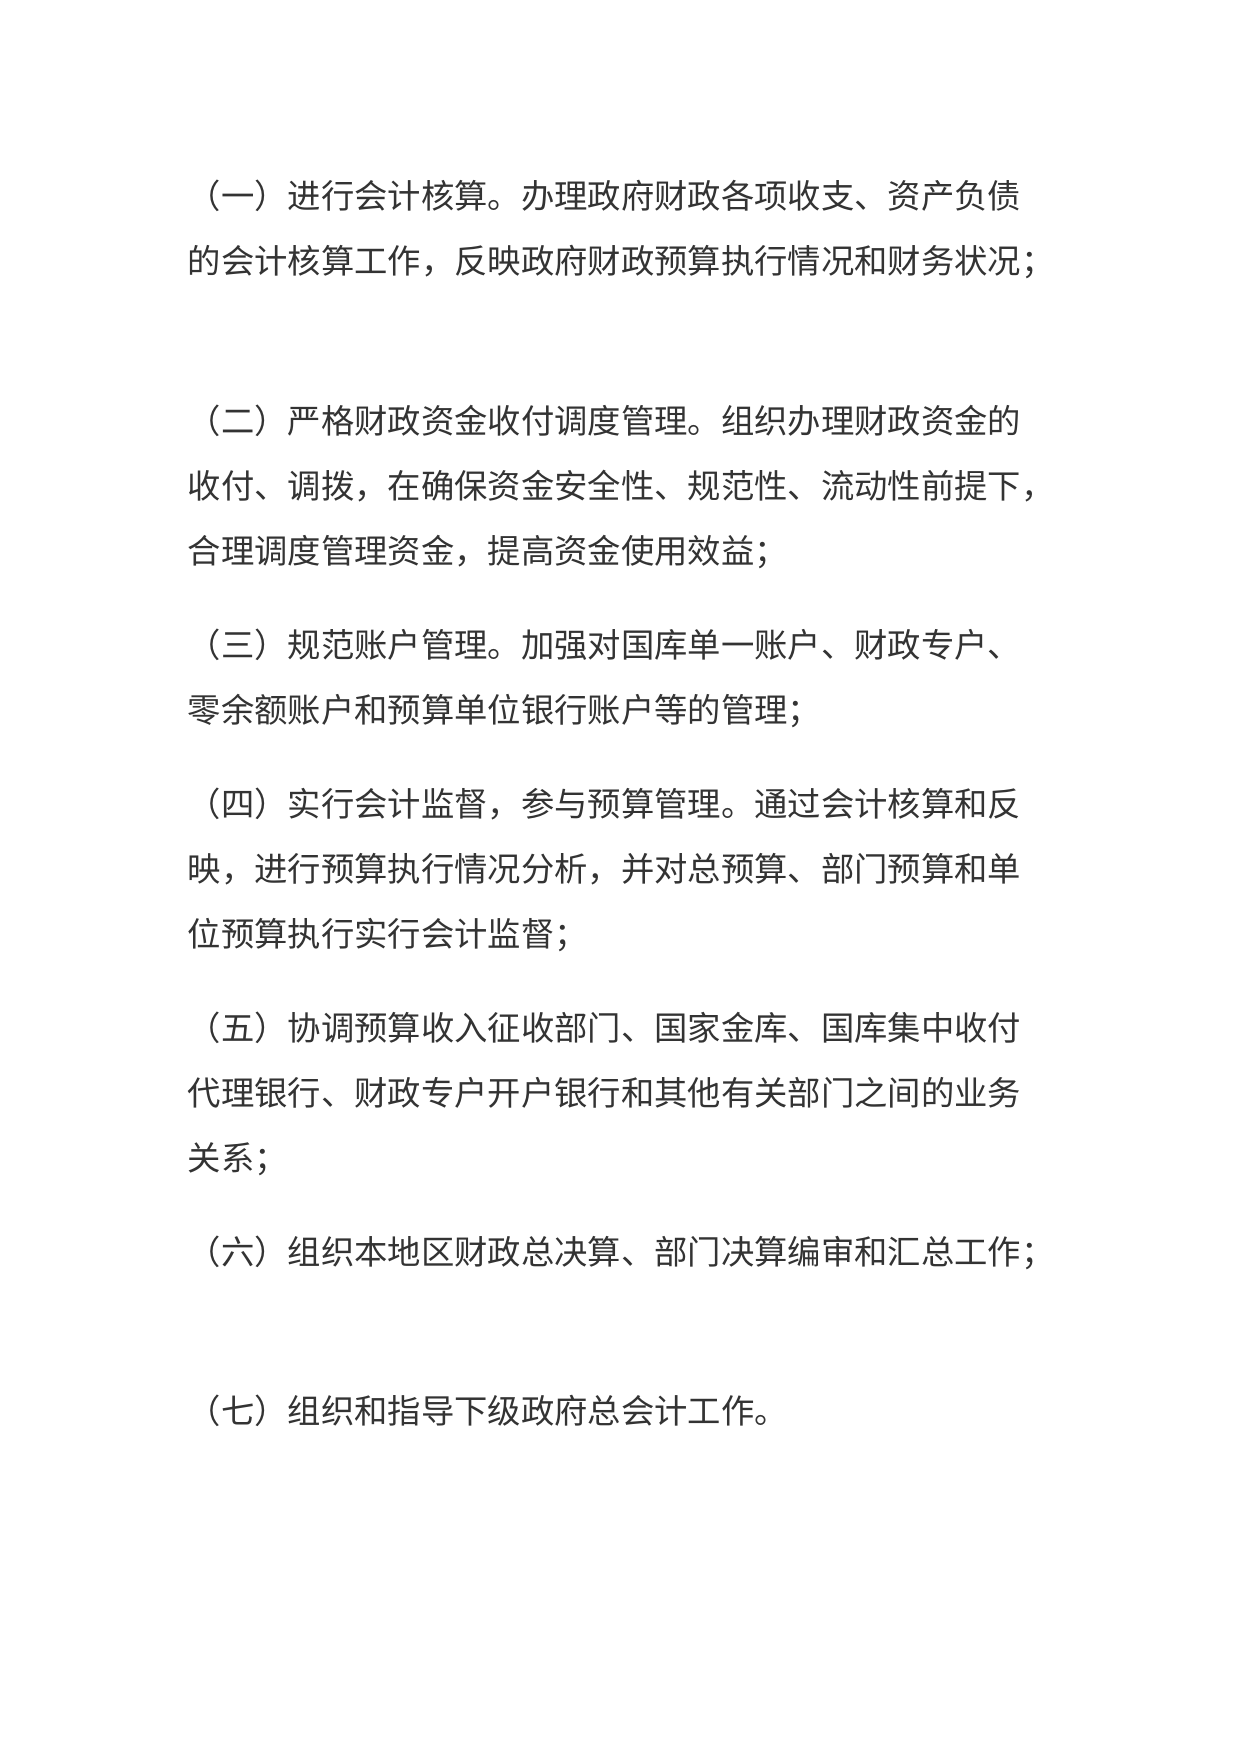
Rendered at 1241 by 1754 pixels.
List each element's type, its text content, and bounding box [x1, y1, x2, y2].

text （六）组织本地区财政总决算、部门决算编审和汇总工作； [187, 1218, 1053, 1348]
text （七）组织和指导下级政府总会计工作。 [187, 1377, 1053, 1442]
text （三）规范账户管理。加强对国库单一账户、财政专户、零余额账户和预算单位银行账户等的管理； [187, 610, 1053, 740]
text （二）严格财政资金收付调度管理。组织办理财政资金的收付、调拨，在确保资金安全性、规范性、流动性前提下，合理调度管理资金，提高资金使用效益； [187, 386, 1053, 581]
text （四）实行会计监督，参与预算管理。通过会计核算和反映，进行预算执行情况分析，并对总预算、部门预算和单位预算执行实行会计监督； [187, 769, 1053, 964]
text （五）协调预算收入征收部门、国家金库、国库集中收付代理银行、财政专户开户银行和其他有关部门之间的业务关系； [187, 994, 1053, 1189]
text （一）进行会计核算。办理政府财政各项收支、资产负债的会计核算工作，反映政府财政预算执行情况和财务状况； [187, 162, 1053, 357]
